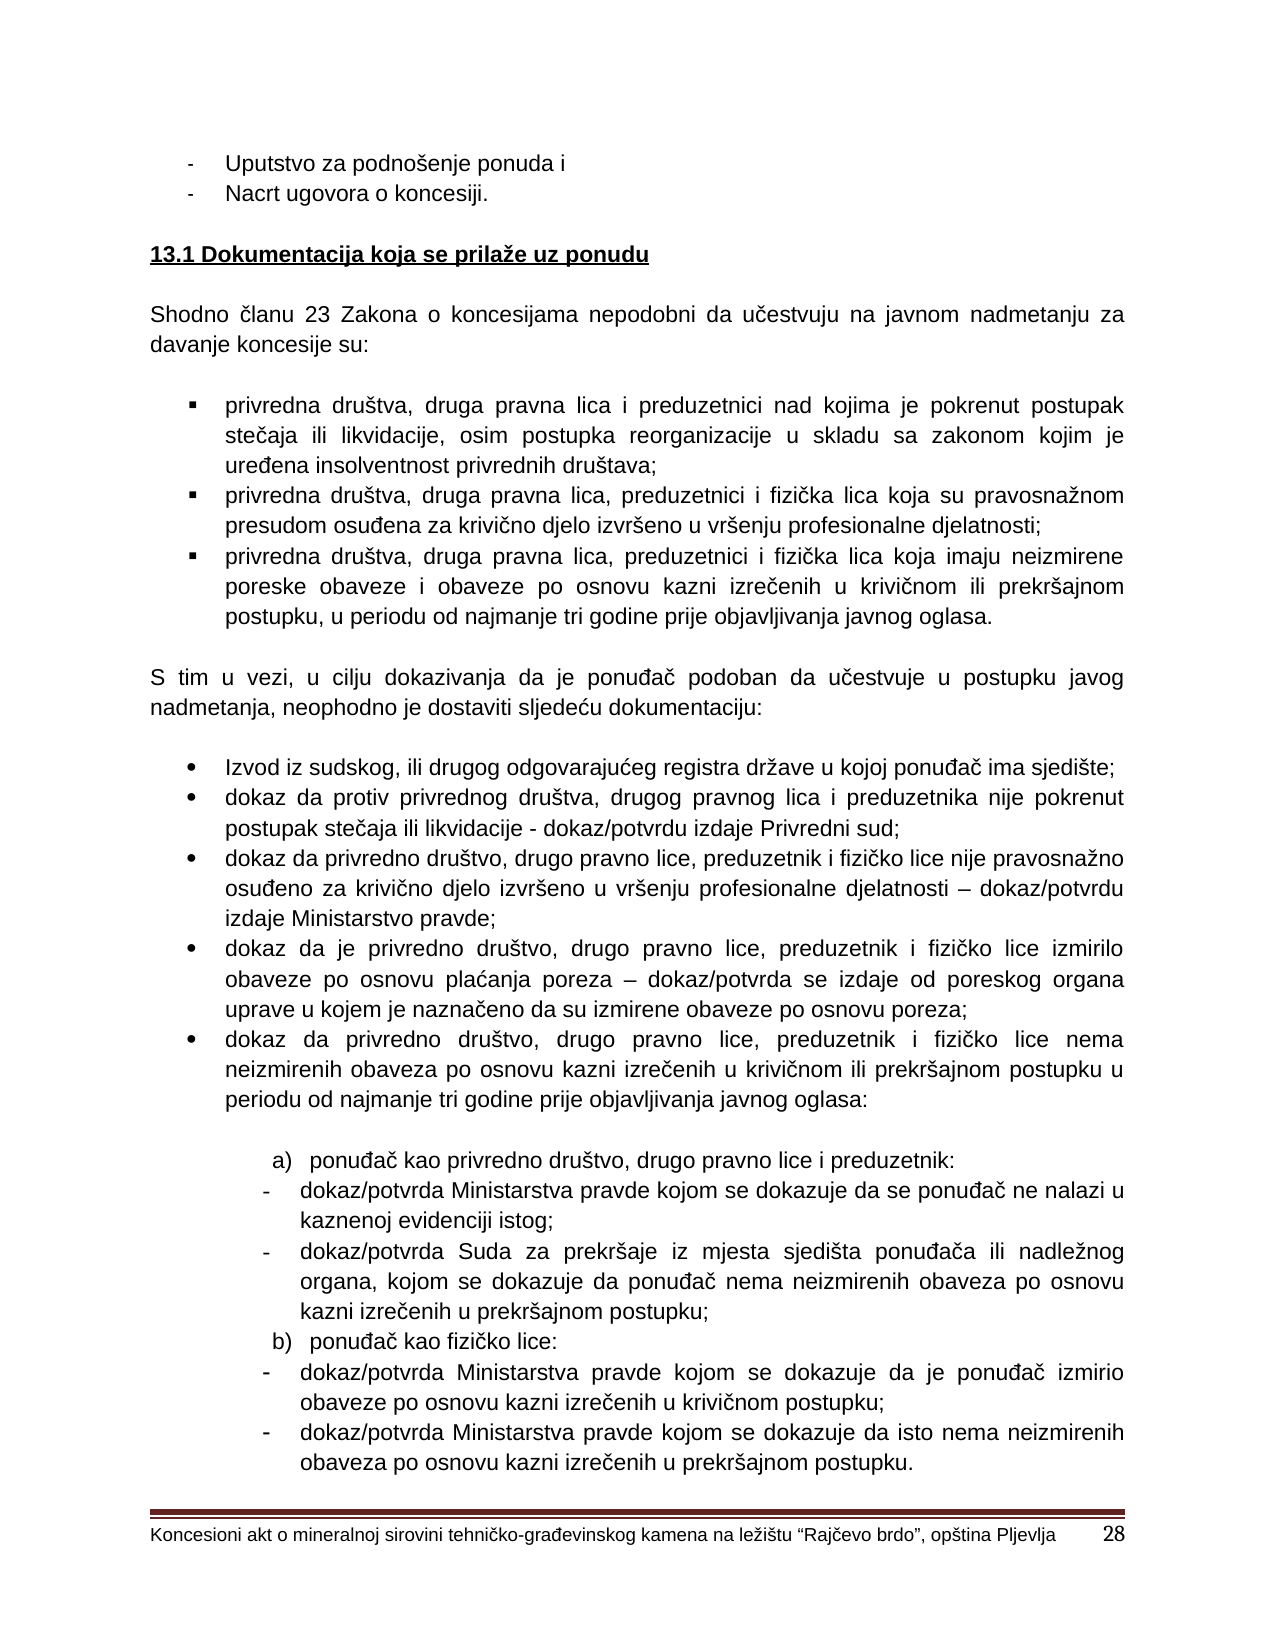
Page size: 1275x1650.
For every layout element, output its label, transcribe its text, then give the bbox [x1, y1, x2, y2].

list dokaz/potvrda Suda za prekršaje iz mjesta sjedišta ponuđača ili nadležnog organa, kojom se dokazuje da ponuđač nema neizmirenih obaveza po osnovu kazni izrečenih u prekršajnom postupku; [262, 1238, 1125, 1324]
text S tim u vezi, u cilju dokazivanja da je ponuđač podoban da učestvuje u postupku javog nadmetanja, neophodno je dostaviti sljedeću dokumentaciju: [150, 663, 1125, 720]
list dokaz da privredno društvo, drugo pravno lice, preduzetnik i fizičko lice nema neizmirenih obaveza po osnovu kazni izrečenih u krivičnom ili prekršajnom postupku u periodu od najmanje tri godine prije objavljivanja javnog oglasa: [187, 1026, 1125, 1113]
list dokaz/potvrda Ministarstva pravde kojom se dokazuje da se ponuđač ne nalazi u kaznenoj evidenciji istog; [262, 1177, 1125, 1234]
list privredna društva, druga pravna lica i preduzetnici nad kojima je pokrenut postupak stečaja ili likvidacije, osim postupka reorganizacije u skladu sa zakonom kojim je uređena insolventnost privrednih društava; [187, 392, 1125, 478]
list ponuđač kao privredno društvo, drugo pravno lice i preduzetnik: [272, 1147, 1125, 1173]
text Shodno članu 23 Zakona o koncesijama nepodobni da učestvuju na javnom nadmetanju za davanje koncesije su: [150, 301, 1125, 358]
list privredna društva, druga pravna lica, preduzetnici i fizička lica koja su pravosnažnom presudom osuđena za krivično djelo izvršeno u vršenju profesionalne djelatnosti; [187, 482, 1125, 539]
list ponuđač kao fizičko lice: [272, 1328, 1125, 1355]
list Nacrt ugovora o koncesiji. [187, 180, 1125, 207]
list dokaz da protiv privrednog društva, drugog pravnog lica i preduzetnika nije pokrenut postupak stečaja ili likvidacije - dokaz/potvrdu izdaje Privredni sud; [187, 784, 1125, 841]
list Izvod iz sudskog, ili drugog odgovarajućeg registra države u kojoj ponuđač ima sjedište; [187, 754, 1125, 781]
list privredna društva, druga pravna lica, preduzetnici i fizička lica koja imaju neizmirene poreske obaveze i obaveze po osnovu kazni izrečenih u krivičnom ili prekršajnom postupku, u periodu od najmanje tri godine prije objavljivanja javnog oglasa. [187, 543, 1125, 629]
list Uputstvo za podnošenje ponuda i [187, 150, 1125, 176]
subtitle 13.1 Dokumentacija koja se prilaže uz ponudu [150, 241, 1125, 267]
list dokaz/potvrda Ministarstva pravde kojom se dokazuje da je ponuđač izmirio obaveze po osnovu kazni izrečenih u krivičnom postupku; [262, 1358, 1125, 1415]
list dokaz/potvrda Ministarstva pravde kojom se dokazuje da isto nema neizmirenih obaveza po osnovu kazni izrečenih u prekršajnom postupku. [262, 1419, 1125, 1476]
list dokaz da je privredno društvo, drugo pravno lice, preduzetnik i fizičko lice izmirilo obaveze po osnovu plaćanja poreza – dokaz/potvrda se izdaje od poreskog organa uprave u kojem je naznačeno da su izmirene obaveze po osnovu poreza; [187, 935, 1125, 1022]
list dokaz da privredno društvo, drugo pravno lice, preduzetnik i fizičko lice nije pravosnažno osuđeno za krivično djelo izvršeno u vršenju profesionalne djelatnosti – dokaz/potvrdu izdaje Ministarstvo pravde; [187, 845, 1125, 932]
